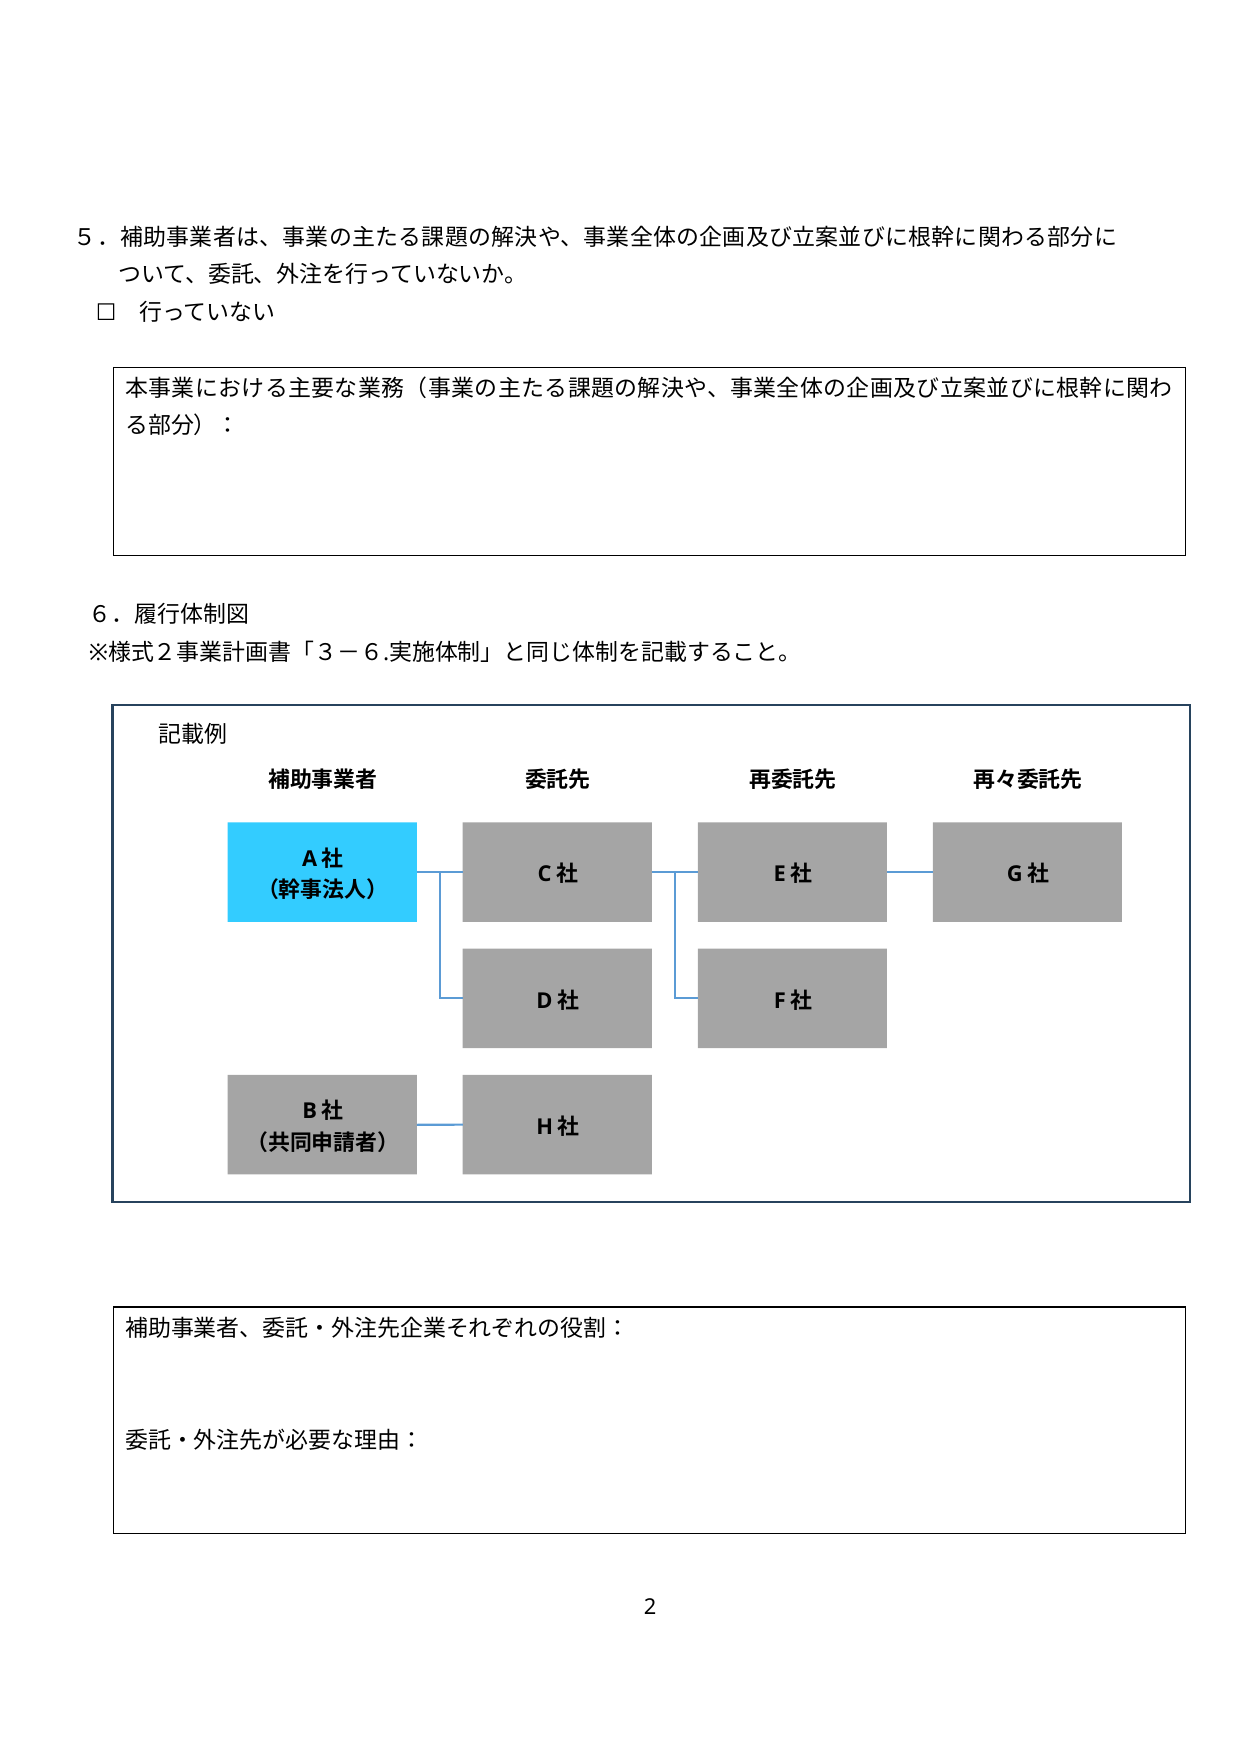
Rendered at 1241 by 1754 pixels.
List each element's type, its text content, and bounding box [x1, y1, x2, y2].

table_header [114, 1308, 1185, 1532]
text ６．履行体制図 [89, 594, 1122, 631]
text 行っていない [96, 292, 1122, 329]
table_header 本事業における主要な業務（事業の主たる課題の解決や、事業全体の企画及び立案並びに根幹に関わる部分）： [114, 368, 1185, 555]
text ※様式２事業計画書「３－６.実施体制」と同じ体制を記載すること。 [89, 631, 1122, 669]
text ５．補助事業者は、事業の主たる課題の解決や、事業全体の企画及び立案並びに根幹に関わる部分について、委託、外注を行っていないか。 [74, 217, 1122, 292]
